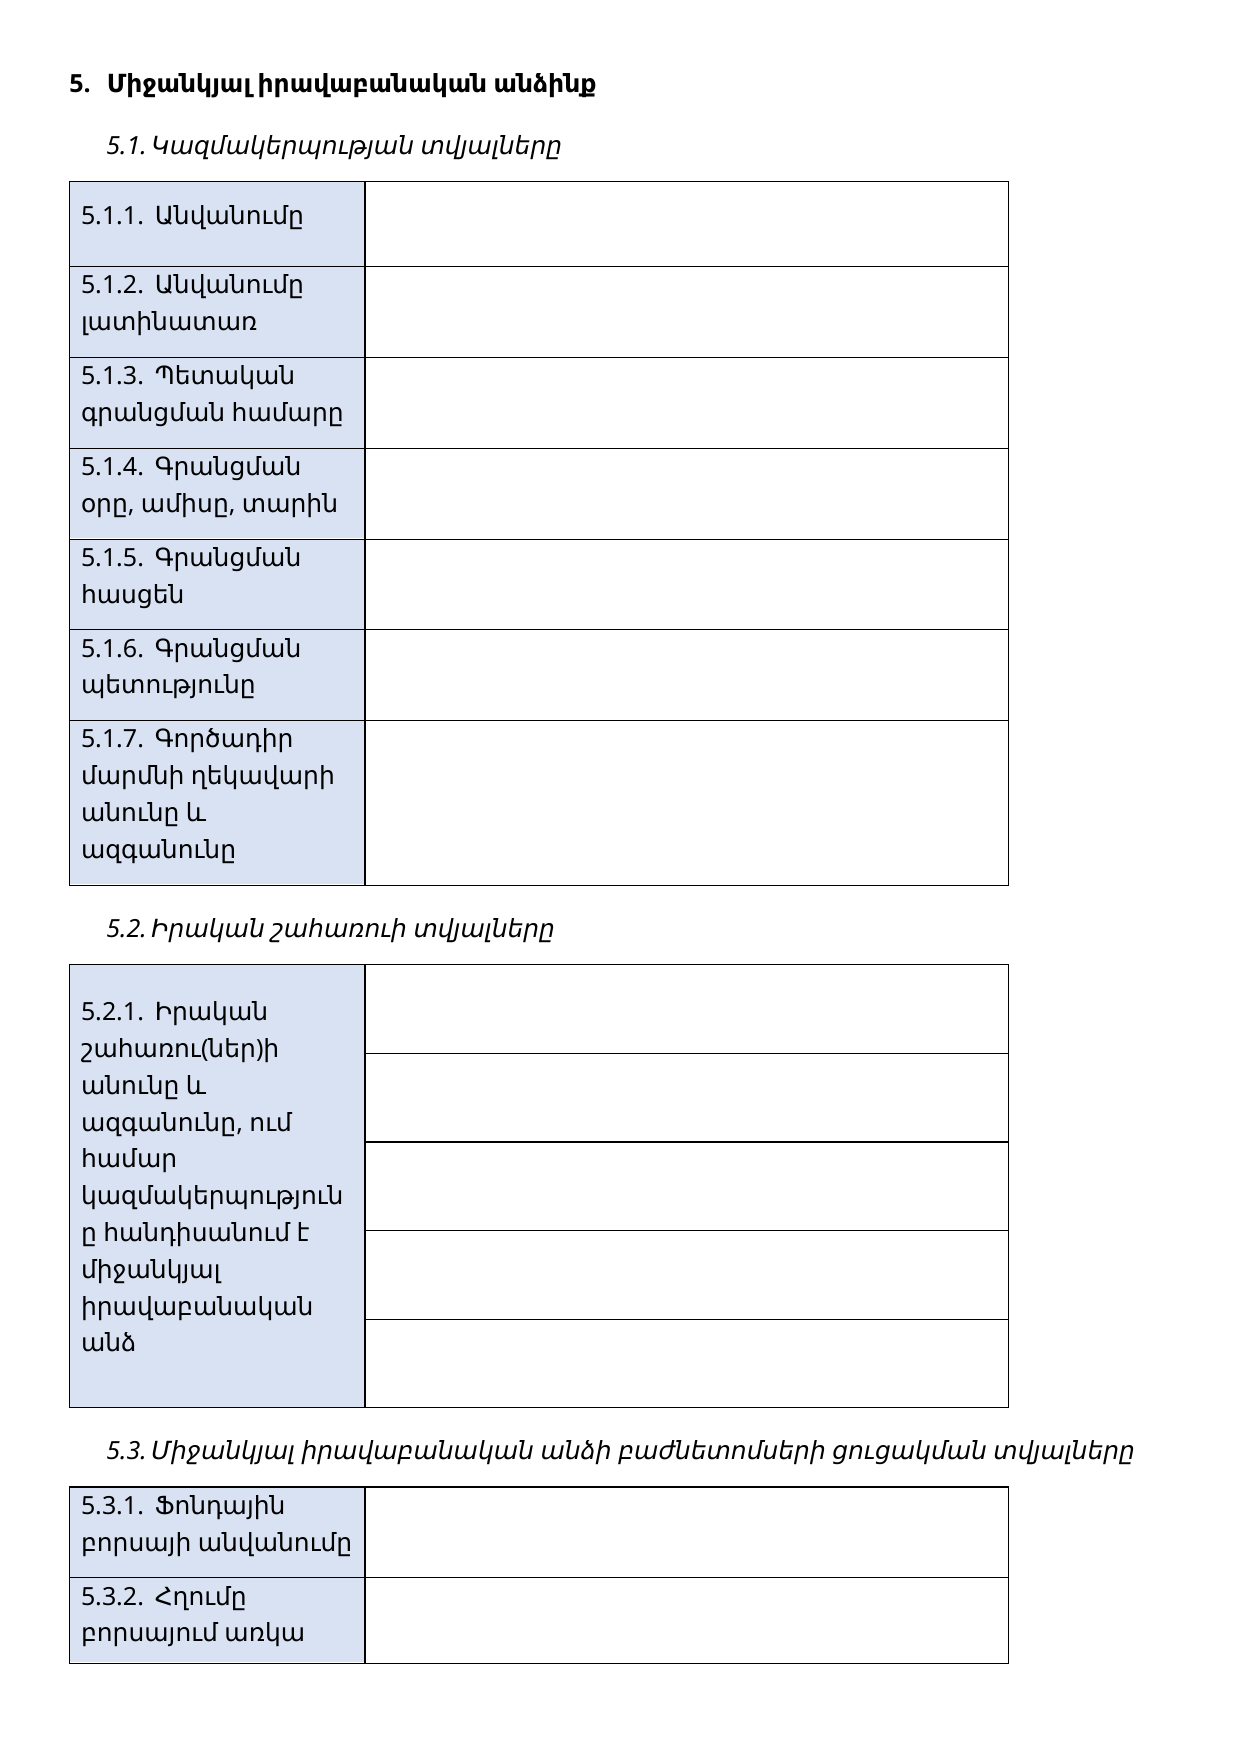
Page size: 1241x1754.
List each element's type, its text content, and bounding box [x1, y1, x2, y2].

table_cell [366, 1578, 1008, 1662]
table_cell [366, 1320, 1008, 1407]
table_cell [70, 1578, 364, 1662]
table_cell [366, 267, 1008, 357]
table_header Իրական շահառու(ներ)ի անունը և ազգանունը, ում համար կազմակերպությունը հանդիսանում է միջանկյալ իրավաբանական անձ [70, 965, 364, 1407]
table_cell [366, 1231, 1008, 1318]
table_cell [366, 1054, 1008, 1141]
table_cell Անվանումը լատինատառ [70, 267, 364, 357]
list Միջանկյալ իրավաբանական անձինք [69, 66, 1167, 100]
table_cell Գրանցման պետությունը [70, 630, 364, 720]
table_header Անվանումը [70, 182, 364, 266]
table_header [366, 1488, 1008, 1577]
table_cell [366, 449, 1008, 538]
list Իրական շահառուի տվյալները [106, 911, 1167, 944]
table_cell [366, 1143, 1008, 1230]
table_header [366, 965, 1008, 1053]
list Կազմակերպության տվյալները [106, 127, 1167, 161]
table_cell Գործադիր մարմնի ղեկավարի անունը և ազգանունը [70, 721, 364, 884]
table_cell Գրանցման հասցեն [70, 540, 364, 629]
table_cell Գրանցման օրը, ամիսը, տարին [70, 449, 364, 538]
table_cell [366, 630, 1008, 720]
table_cell [366, 358, 1008, 448]
table_header [366, 182, 1008, 266]
list Միջանկյալ իրավաբանական անձի բաժնետոմսերի ցուցակման տվյալները [106, 1433, 1167, 1467]
table_cell [366, 540, 1008, 629]
table_header Ֆոնդային բորսայի անվանումը [70, 1488, 364, 1577]
table_cell [366, 721, 1008, 884]
table_cell Պետական գրանցման համարը [70, 358, 364, 448]
